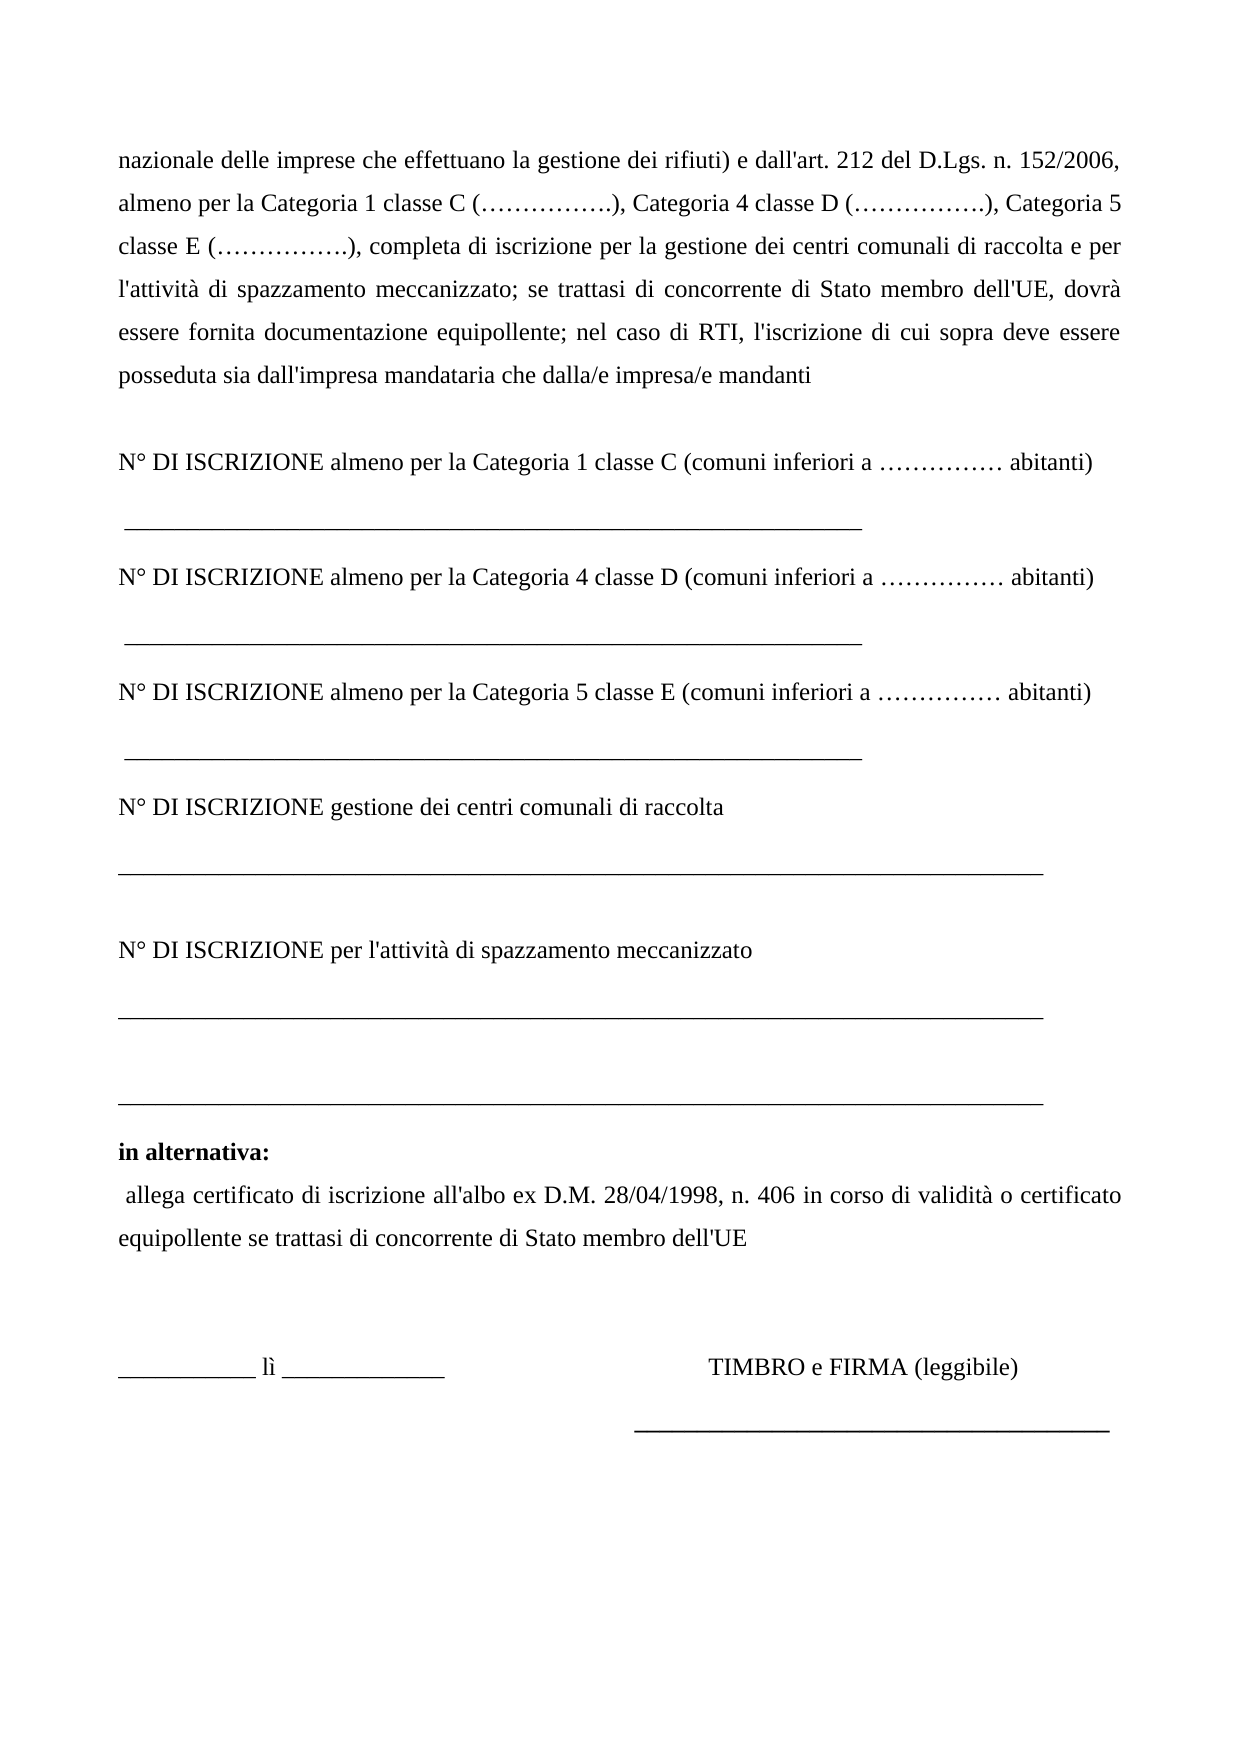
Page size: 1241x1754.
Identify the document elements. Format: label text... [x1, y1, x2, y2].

text allega certificato di iscrizione all'albo ex D.M. 28/04/1998, n. 406 in corso di validità o certificato equipollente se trattasi di concorrente di Stato membro dell'UE [118, 1180, 1122, 1252]
text __________________________________________________________________________ [118, 993, 1122, 1022]
text in alternativa: [118, 1137, 1122, 1165]
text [118, 145, 1122, 389]
text __________________________________________________________________________ [118, 1079, 1122, 1108]
text ___________ lì _____________ TIMBRO e FIRMA (leggibile) [118, 1352, 1122, 1381]
text __________________________________________________________________________ [118, 849, 1122, 878]
text ______________________________________ [118, 1406, 1122, 1435]
text ___________________________________________________________ [118, 734, 1122, 763]
text N° DI ISCRIZIONE gestione dei centri comunali di raccolta [118, 792, 1122, 820]
text N° DI ISCRIZIONE almeno per la Categoria 1 classe C (comuni inferiori a …………… abitanti) [118, 447, 1122, 475]
text N° DI ISCRIZIONE per l'attività di spazzamento meccanizzato [118, 935, 1122, 964]
text ___________________________________________________________ [118, 504, 1122, 533]
text ___________________________________________________________ [118, 619, 1122, 648]
text N° DI ISCRIZIONE almeno per la Categoria 4 classe D (comuni inferiori a …………… abitanti) [118, 562, 1122, 590]
text N° DI ISCRIZIONE almeno per la Categoria 5 classe E (comuni inferiori a …………… abitanti) [118, 677, 1122, 705]
